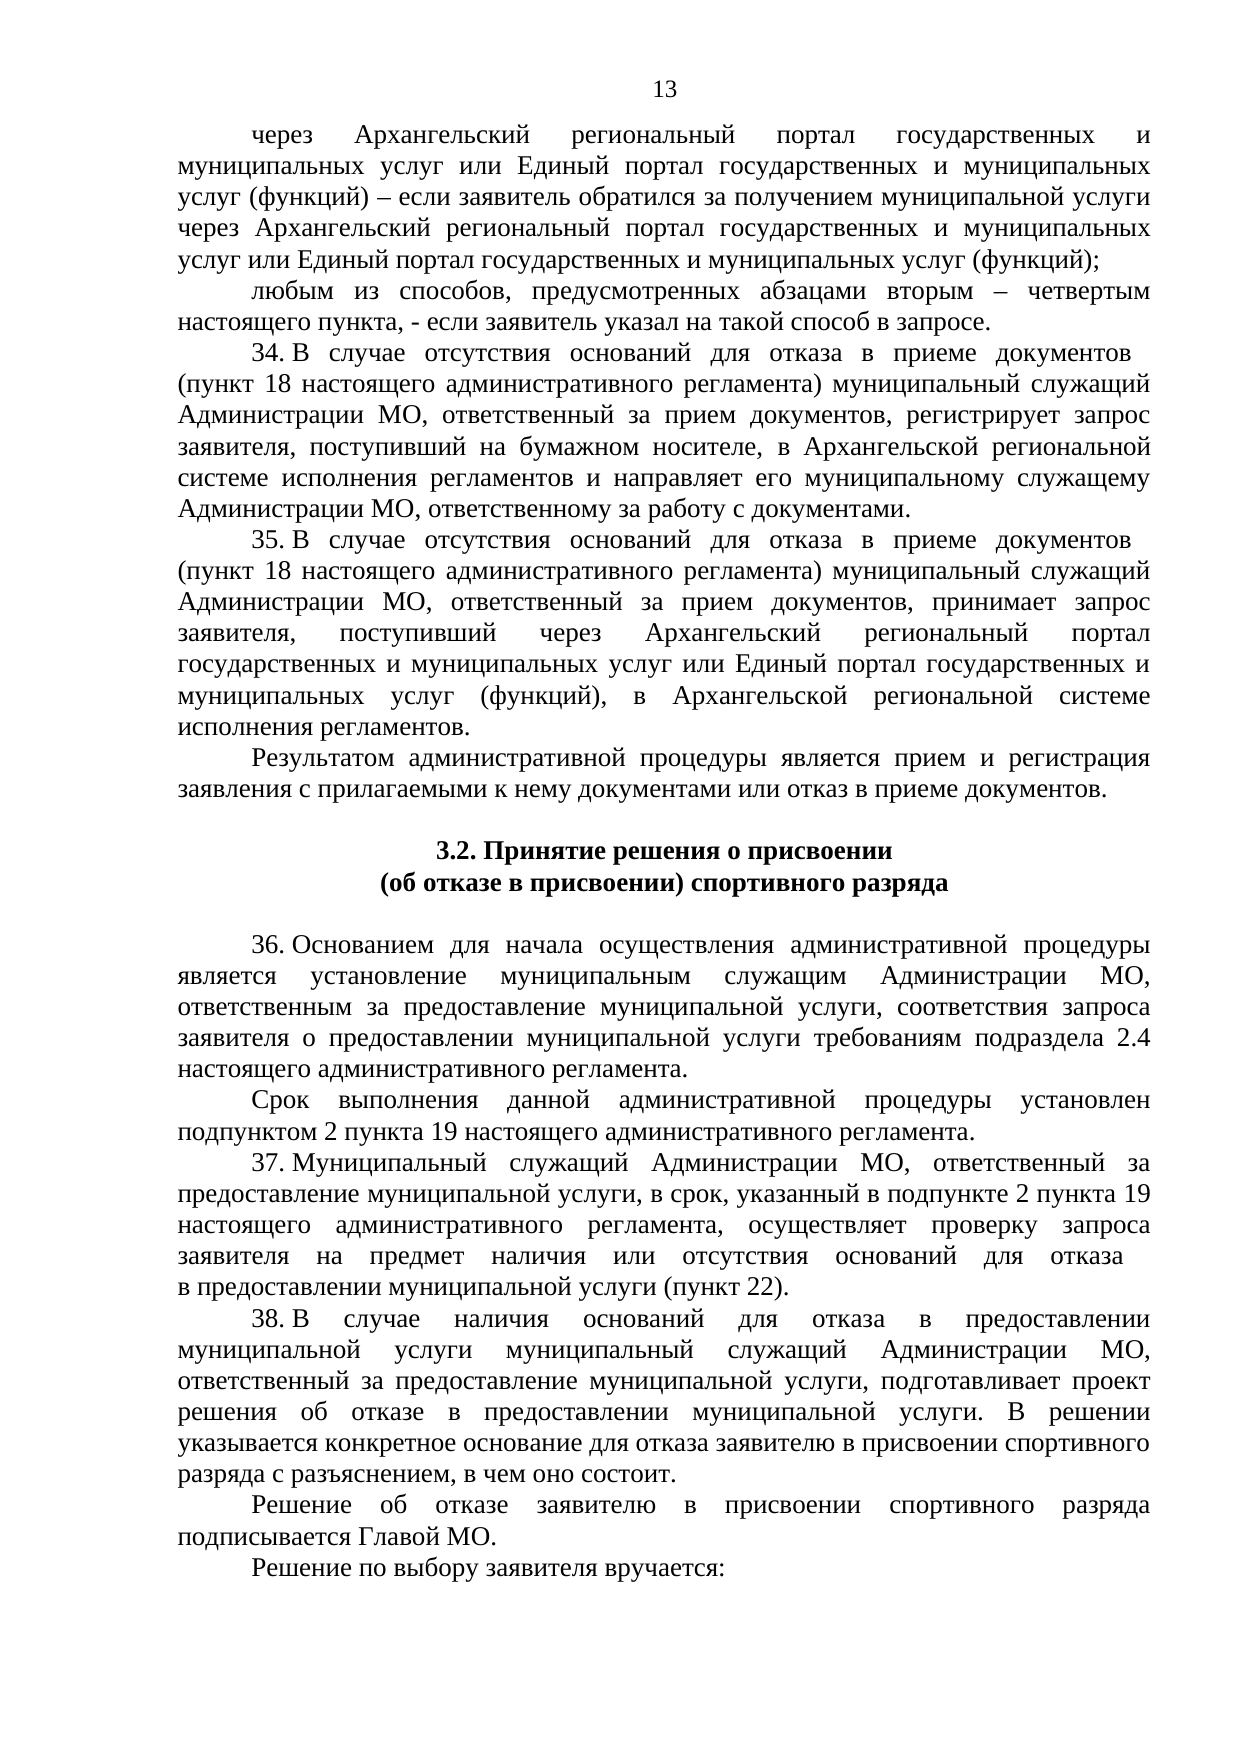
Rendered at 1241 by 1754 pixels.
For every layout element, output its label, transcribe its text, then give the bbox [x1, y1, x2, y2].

text через Архангельский региональный портал государственных и муниципальных услуг или Единый портал государственных и муниципальных услуг (функций) – если заявитель обратился за получением муниципальной услуги через Архангельский региональный портал государственных и муниципальных услуг или Единый портал государственных и муниципальных услуг (функций); [177, 118, 1152, 274]
list В случае отсутствия оснований для отказа в приеме документов (пункт 18 настоящего административного регламента) муниципальный служащий Администрации МО, ответственный за прием документов, принимает запрос заявителя, поступивший через Архангельский региональный портал государственных и муниципальных услуг или Единый портал государственных и муниципальных услуг (функций), в Архангельской региональной системе исполнения регламентов. [177, 523, 1152, 741]
text Решение по выбору заявителя вручается: [177, 1551, 1152, 1582]
text Результатом административной процедуры является прием и регистрация заявления с прилагаемыми к нему документами или отказ в приеме документов. [177, 741, 1152, 803]
text любым из способов, предусмотренных абзацами вторым – четвертым настоящего пункта, - если заявитель указал на такой способ в запросе. [177, 274, 1152, 336]
list Основанием для начала осуществления административной процедуры является установление муниципальным служащим Администрации МО, ответственным за предоставление муниципальной услуги, соответствия запроса заявителя о предоставлении муниципальной услуги требованиям подраздела 2.4 настоящего административного регламента. [177, 928, 1152, 1084]
list В случае наличия оснований для отказа в предоставлении муниципальной услуги муниципальный служащий Администрации МО, ответственный за предоставление муниципальной услуги, подготавливает проект решения об отказе в предоставлении муниципальной услуги. В решении указывается конкретное основание для отказа заявителю в присвоении спортивного разряда с разъяснением, в чем оно состоит. [177, 1302, 1152, 1488]
text Решение об отказе заявителю в присвоении спортивного разряда подписывается Главой МО. [177, 1488, 1152, 1551]
text Срок выполнения данной административной процедуры установлен подпунктом 2 пункта 19 настоящего административного регламента. [177, 1084, 1152, 1146]
list В случае отсутствия оснований для отказа в приеме документов (пункт 18 настоящего административного регламента) муниципальный служащий Администрации МО, ответственный за прием документов, регистрирует запрос заявителя, поступивший на бумажном носителе, в Архангельской региональной системе исполнения регламентов и направляет его муниципальному служащему Администрации МО, ответственному за работу с документами. [177, 336, 1152, 523]
list Муниципальный служащий Администрации МО, ответственный за предоставление муниципальной услуги, в срок, указанный в подпункте 2 пункта 19 настоящего административного регламента, осуществляет проверку запроса заявителя на предмет наличия или отсутствия оснований для отказа в предоставлении муниципальной услуги (пункт 22). [177, 1146, 1152, 1302]
text (об отказе в присвоении) спортивного разряда [177, 866, 1152, 897]
text 3.2. Принятие решения о присвоении [177, 834, 1152, 866]
